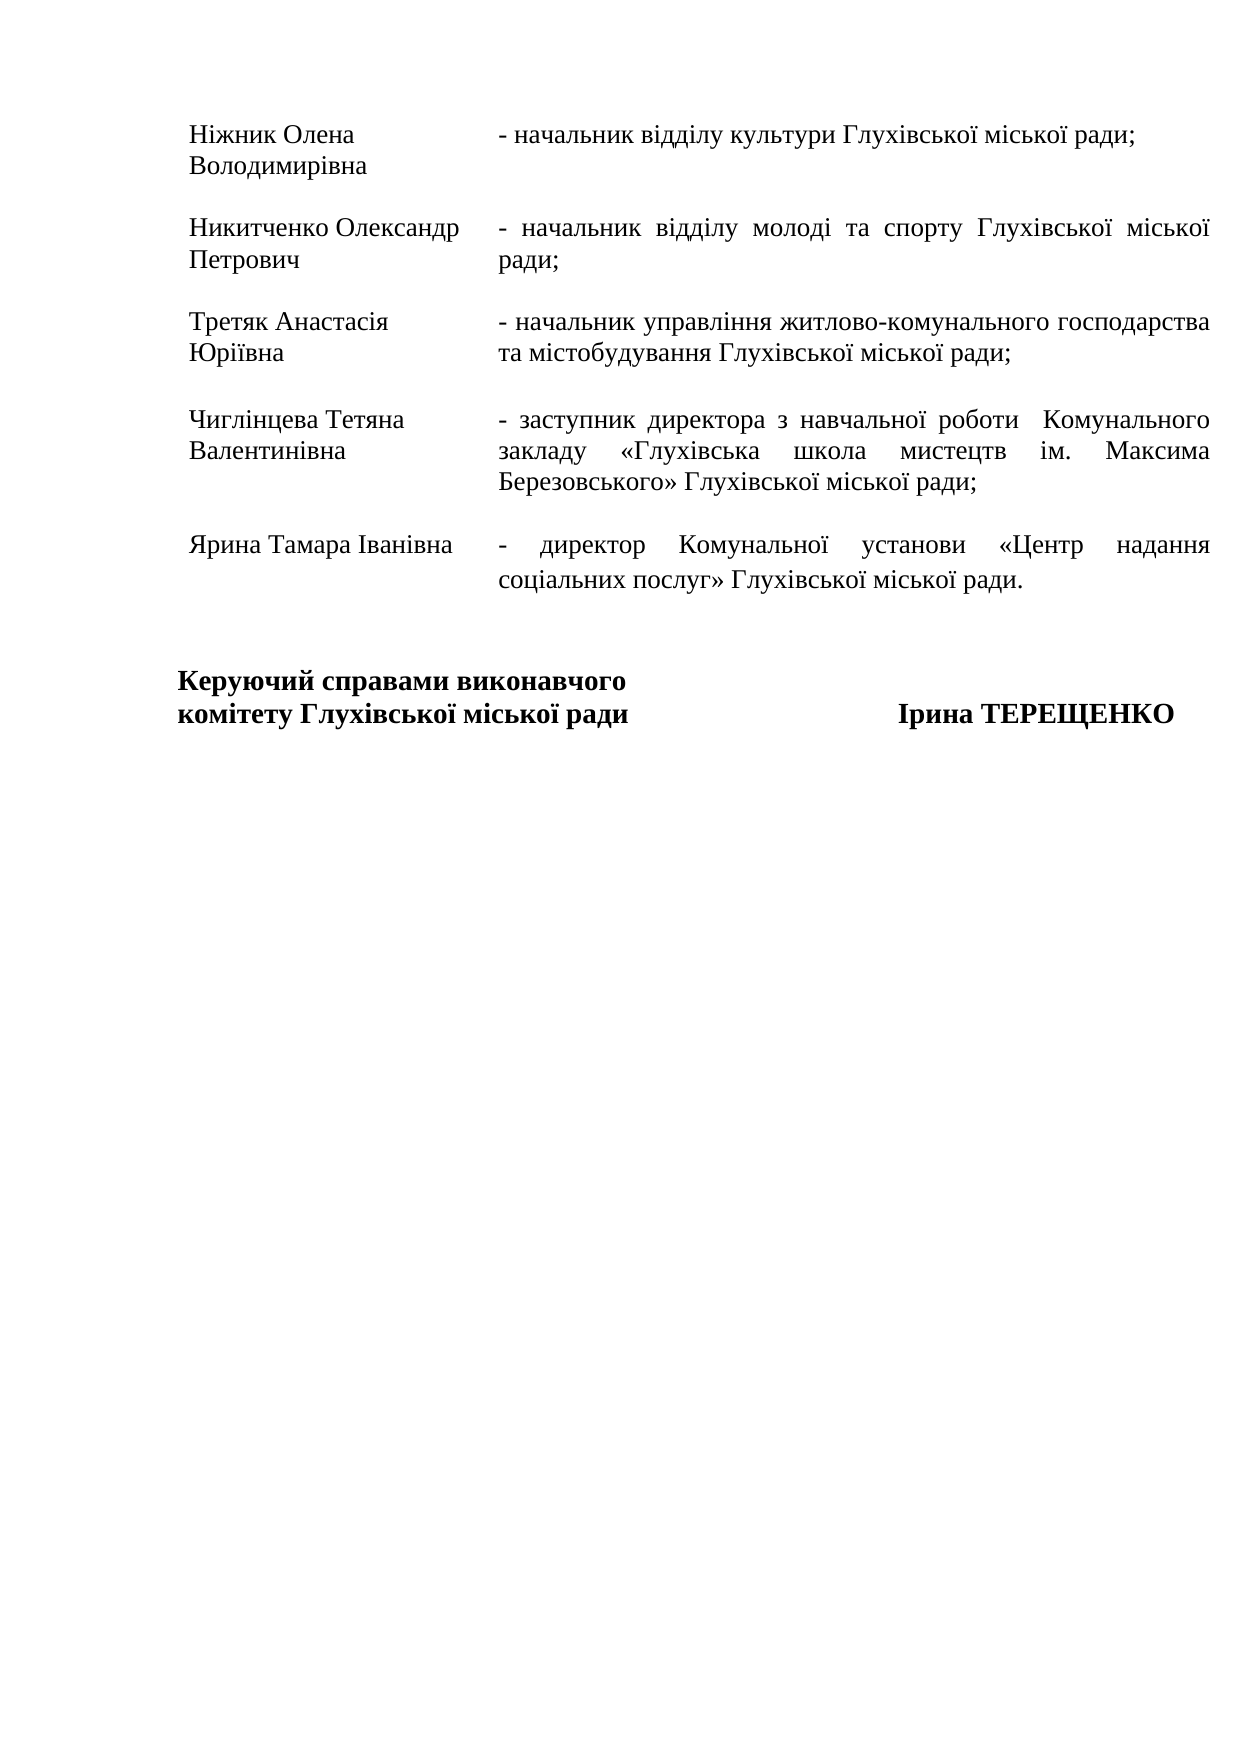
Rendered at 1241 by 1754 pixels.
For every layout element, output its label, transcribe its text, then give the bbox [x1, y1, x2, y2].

table_cell Чиглінцева Тетяна Валентинівна [177, 403, 487, 528]
text Керуючий справами виконавчого [177, 663, 1181, 697]
table_cell - директор Комунальної установи «Центр надання соціальних послуг» Глухівської міської ради. [487, 528, 1222, 601]
table_cell - начальник відділу молоді та спорту Глухівської міської ради; [487, 212, 1222, 305]
table_cell Третяк Анастасія Юріївна [177, 305, 487, 403]
table_cell - заступник директора з навчальної роботи Комунального закладу «Глухівська школа мистецтв ім. Максима Березовського» Глухівської міської ради; [487, 403, 1222, 528]
table_cell - начальник відділу культури Глухівської міської ради; [487, 118, 1222, 212]
text комітету Глухівської міської ради Ірина ТЕРЕЩЕНКО [177, 697, 1181, 730]
table_cell Никитченко Олександр Петрович [177, 212, 487, 305]
table_cell Ярина Тамара Іванівна [177, 528, 487, 601]
table_cell Ніжник Олена Володимирівна [177, 118, 487, 212]
table_cell - начальник управління житлово-комунального господарства та містобудування Глухівської міської ради; [487, 305, 1222, 403]
